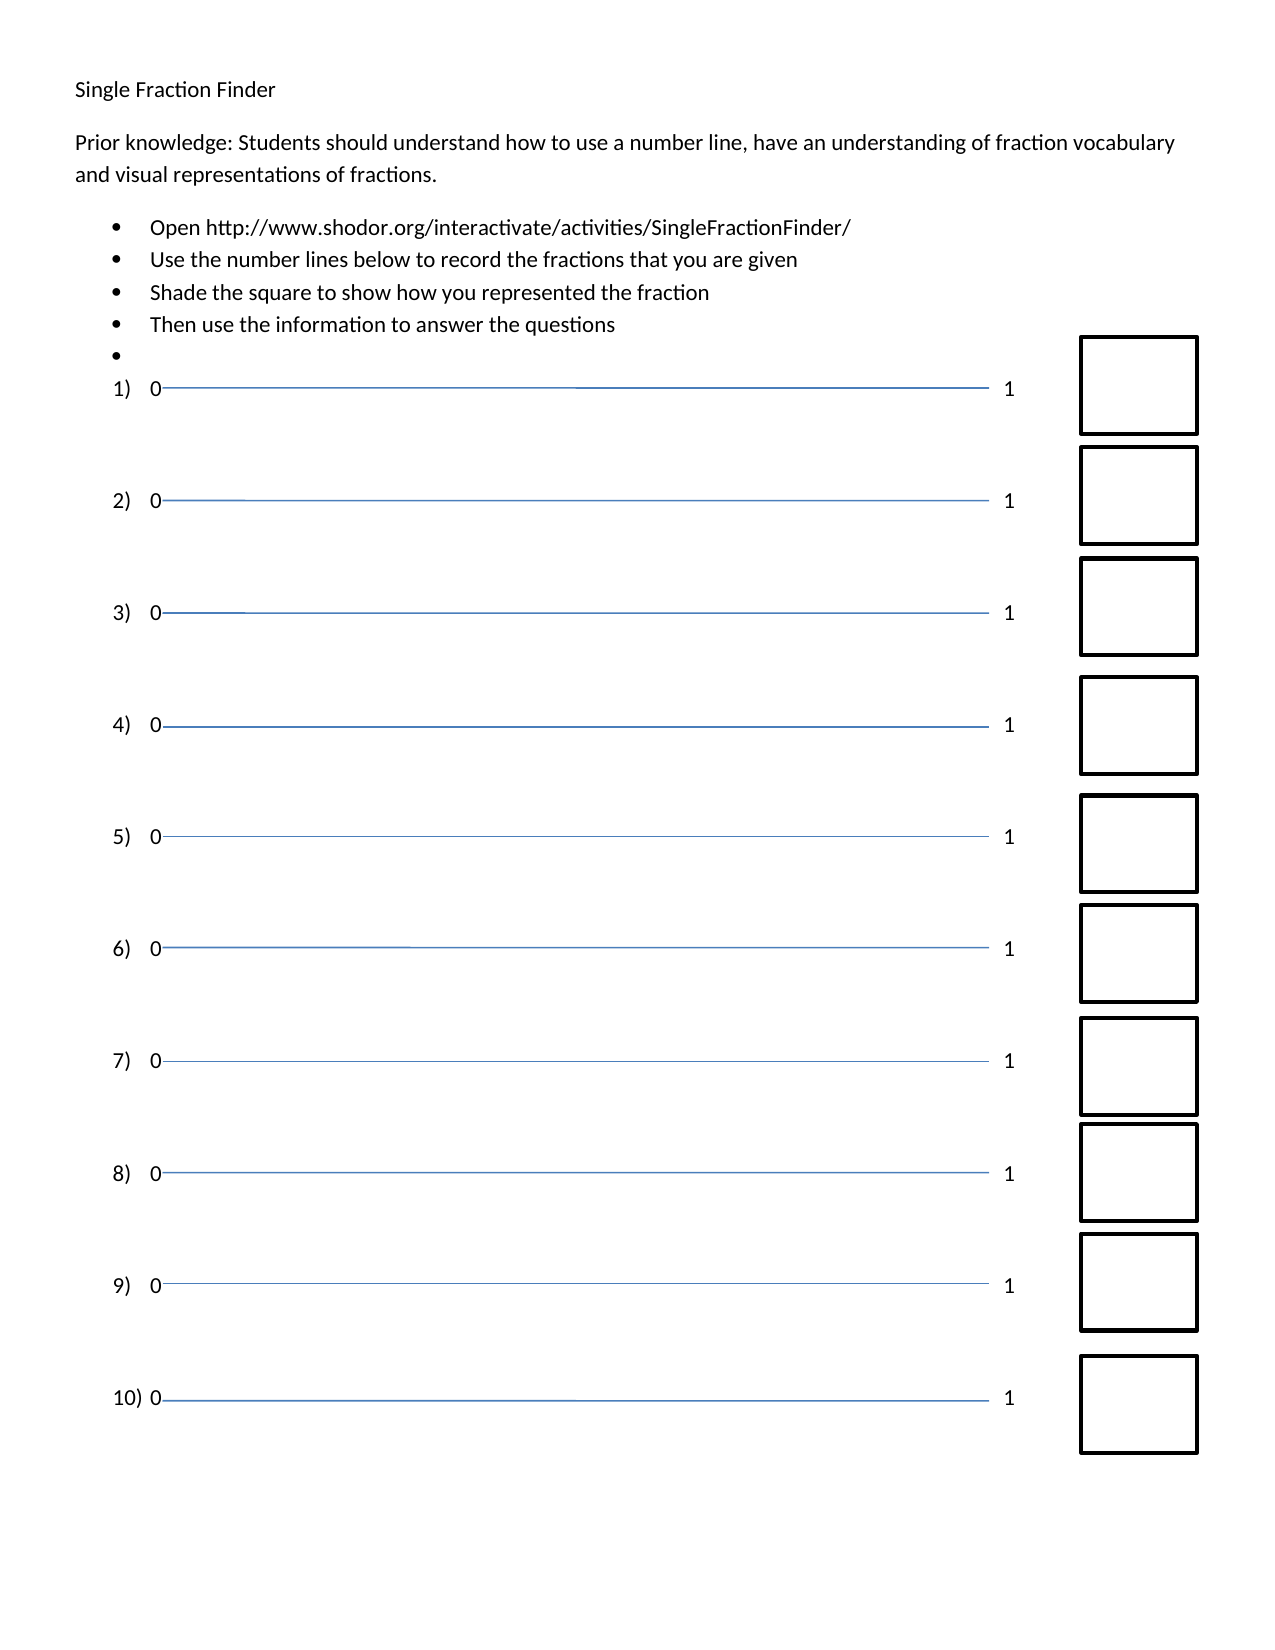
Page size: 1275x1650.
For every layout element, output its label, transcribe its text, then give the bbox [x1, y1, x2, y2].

list 0 1 [112, 1047, 1079, 1075]
list 0 1 [112, 822, 1079, 851]
list 0 1 [112, 598, 1079, 626]
list 0 1 [112, 374, 1079, 402]
list Shade the square to show how you represented the fraction [112, 278, 1200, 306]
list 0 1 [112, 1271, 1079, 1299]
list 0 1 [112, 486, 1079, 514]
list Use the number lines below to record the fractions that you are given [112, 245, 1200, 273]
list Open http://www.shodor.org/interactivate/activities/SingleFractionFinder/ [112, 213, 1200, 241]
text Single Fraction Finder [75, 75, 1200, 103]
list 0 1 [112, 1159, 1079, 1187]
list 0 1 [112, 1383, 1079, 1411]
list 0 1 [112, 710, 1079, 738]
list Then use the information to answer the questions [112, 310, 1200, 338]
list 0 1 [112, 934, 1079, 963]
text Prior knowledge: Students should understand how to use a number line, have an understanding of fraction vocabulary and visual representations of fractions. [75, 128, 1200, 188]
